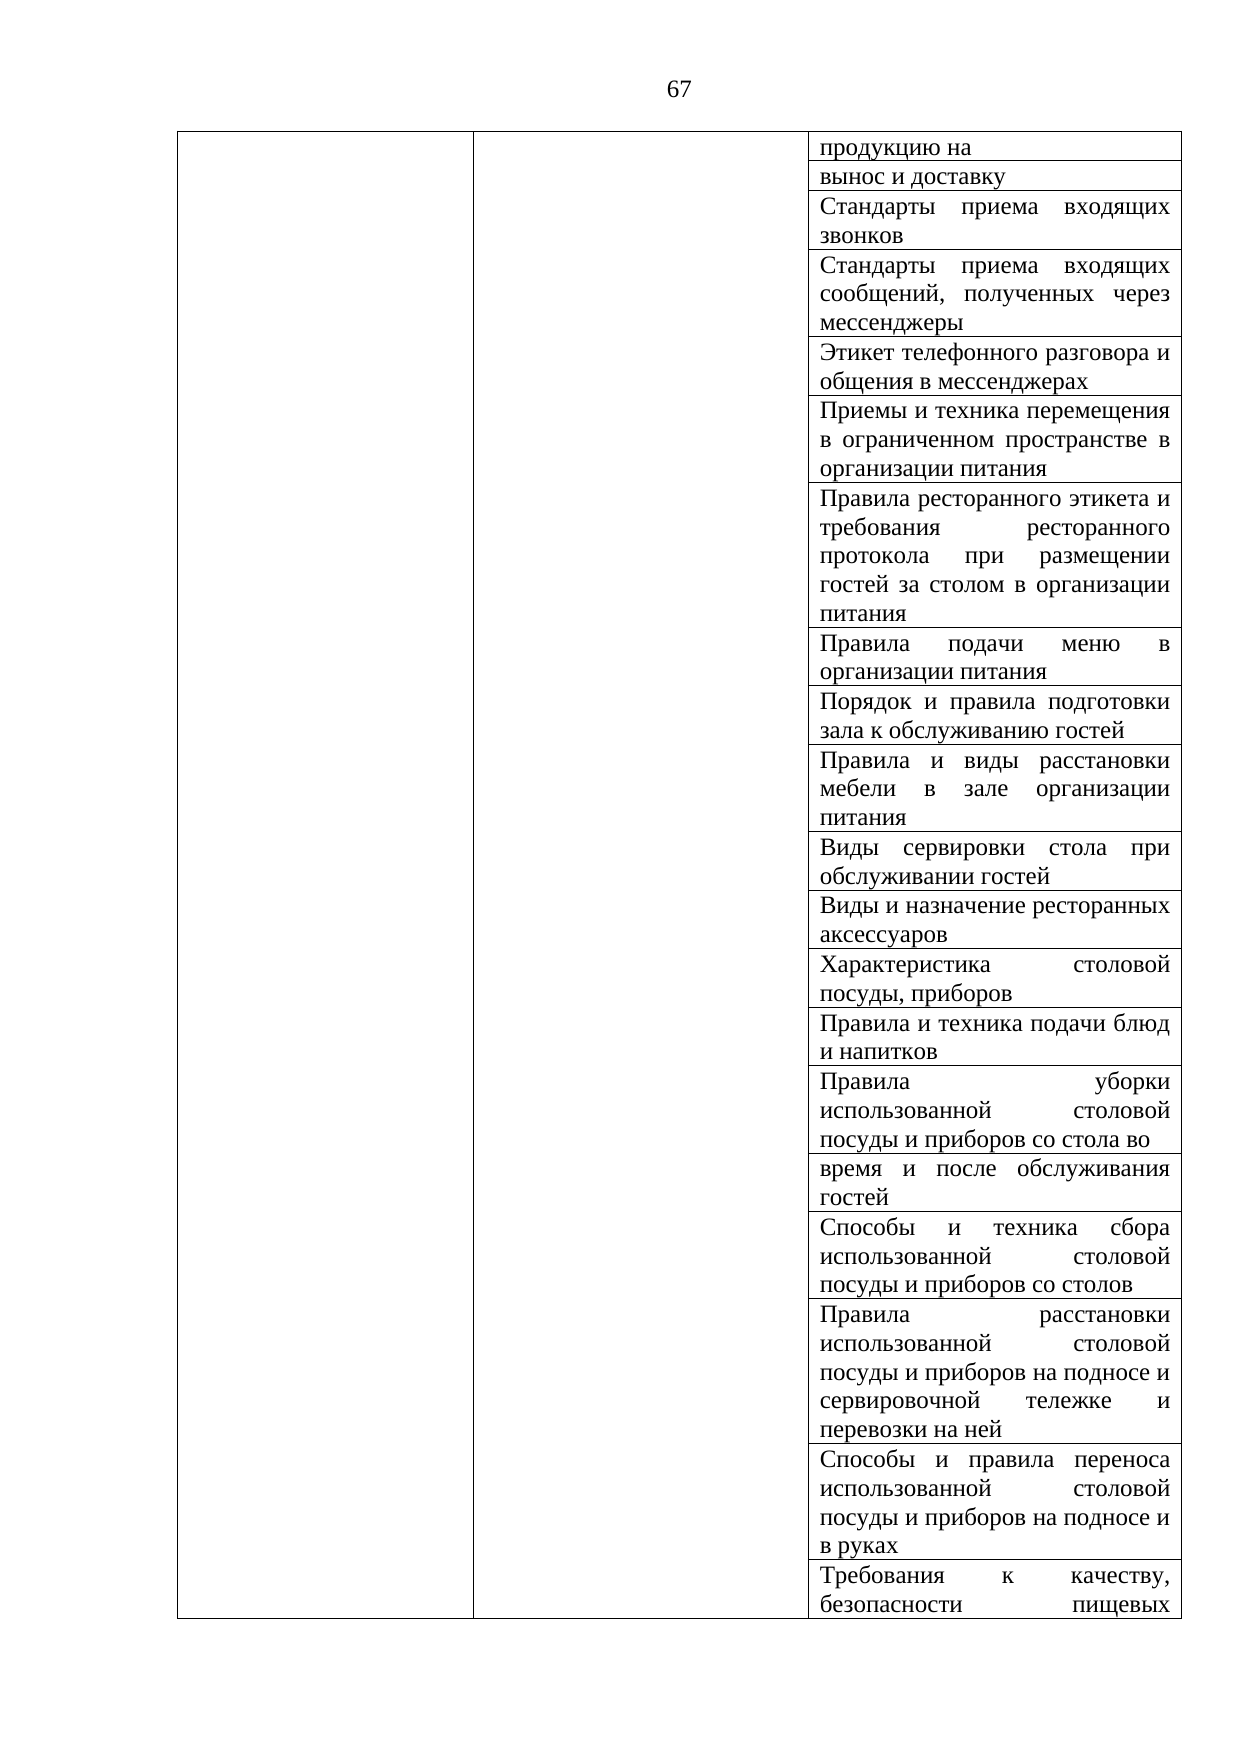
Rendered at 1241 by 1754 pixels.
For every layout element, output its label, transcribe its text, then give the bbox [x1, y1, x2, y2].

table_cell Правила подачи меню в организации питания [809, 628, 1181, 685]
table_cell Этикет телефонного разговора и общения в мессенджерах [809, 337, 1181, 394]
table_cell Способы и техника сбора использованной столовой посуды и приборов со столов [809, 1212, 1181, 1298]
table_cell Виды сервировки стола при обслуживании гостей [809, 832, 1181, 889]
table_cell Правила расстановки использованной столовой посуды и приборов на подносе и сервировочной тележке и перевозки на ней [809, 1299, 1181, 1443]
table_cell Порядок и правила подготовки зала к обслуживанию гостей [809, 686, 1181, 744]
table_cell Характеристика столовой посуды, приборов [809, 949, 1181, 1007]
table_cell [809, 1560, 1181, 1618]
table_cell Стандарты приема входящих сообщений, полученных через мессенджеры [809, 250, 1181, 336]
table_cell Способы и правила переноса использованной столовой посуды и приборов на подносе и в руках [809, 1444, 1181, 1559]
table_cell Правила ресторанного этикета и требования ресторанного протокола при размещении гостей за столом в организации питания [809, 483, 1181, 627]
table_cell Стандарты приема входящих звонков [809, 191, 1181, 249]
table_cell Виды и назначение ресторанных аксессуаров [809, 891, 1181, 948]
table_cell Правила и техника подачи блюд и напитков [809, 1008, 1181, 1065]
table_cell время и после обслуживания гостей [809, 1154, 1181, 1211]
table_cell Правила и виды расстановки мебели в зале организации питания [809, 745, 1181, 831]
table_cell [809, 132, 1181, 160]
table_cell вынос и доставку [809, 161, 1181, 190]
table_cell Приемы и техника перемещения в ограниченном пространстве в организации питания [809, 396, 1181, 482]
table_cell Правила уборки использованной столовой посуды и приборов со стола во [809, 1066, 1181, 1152]
